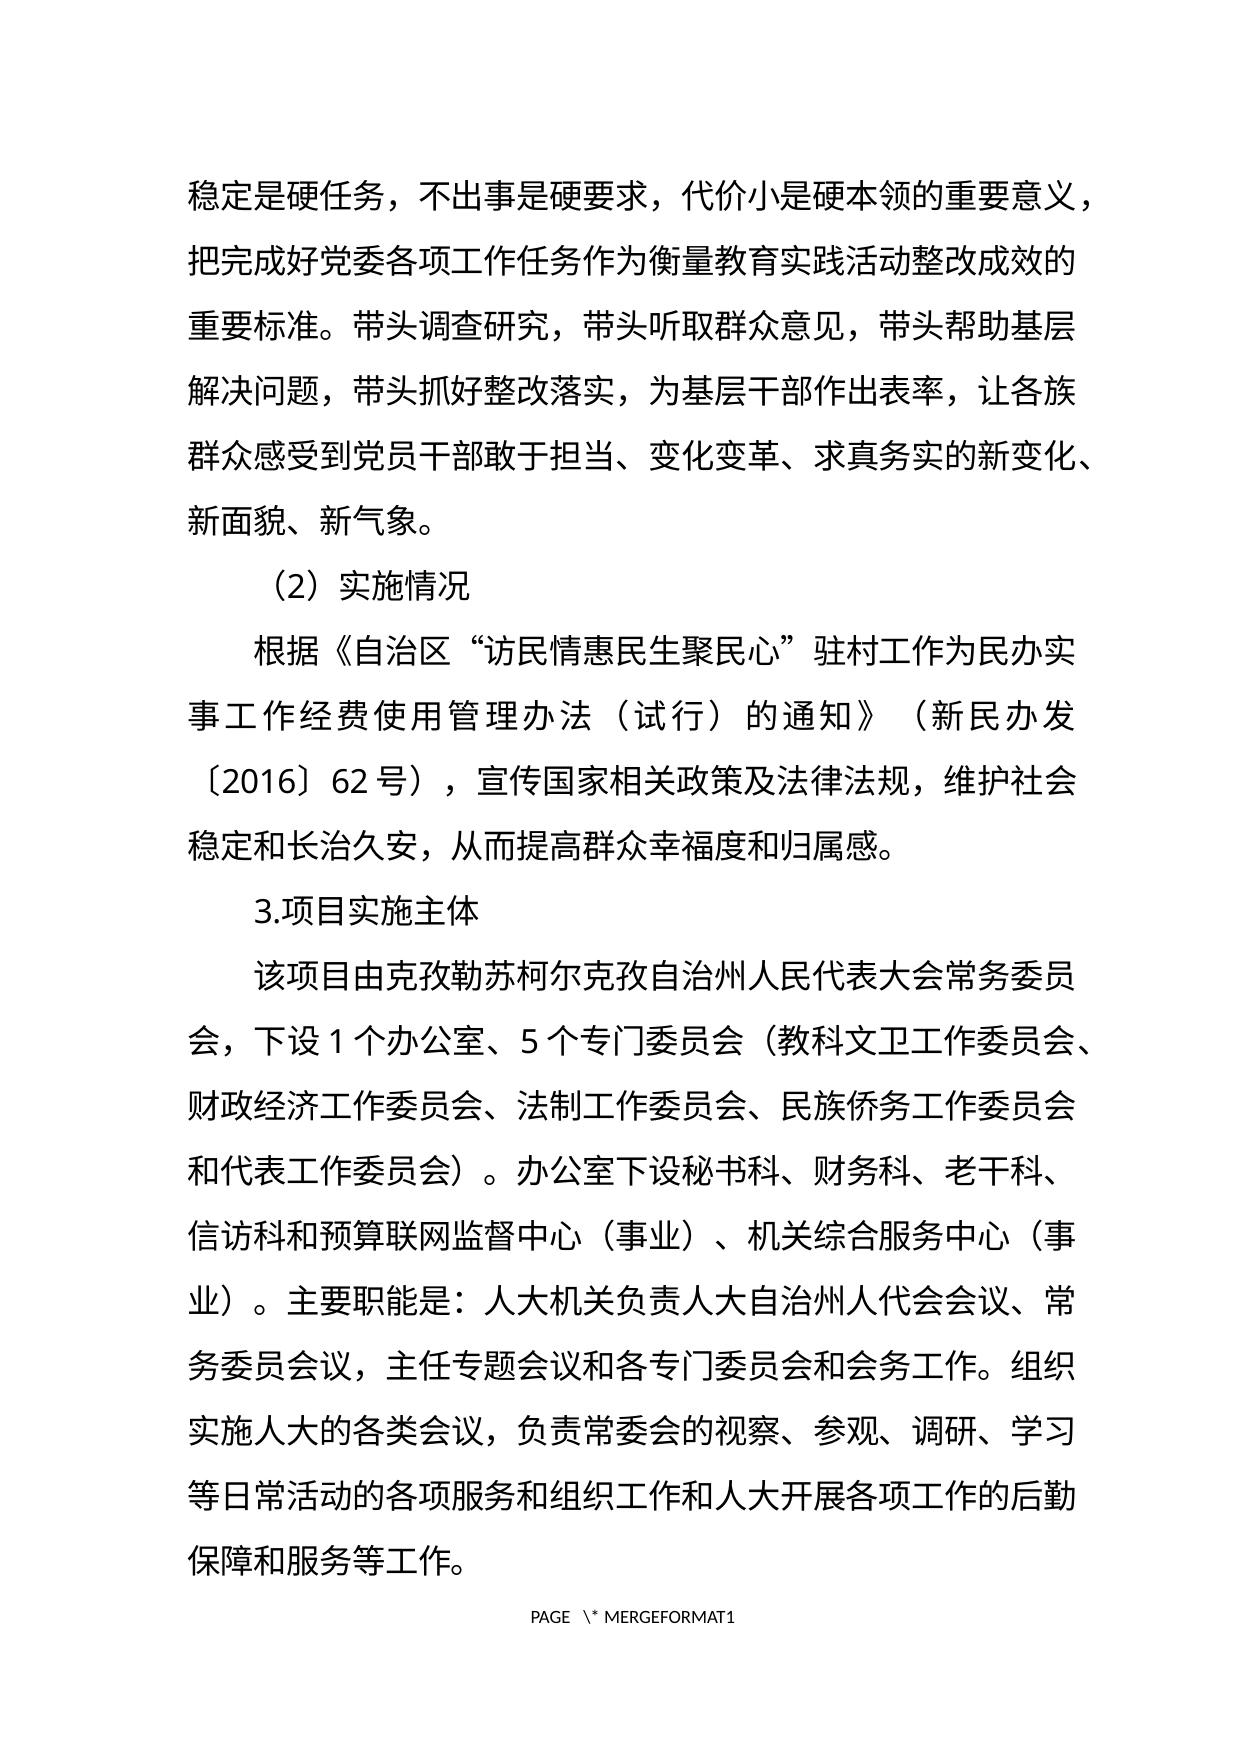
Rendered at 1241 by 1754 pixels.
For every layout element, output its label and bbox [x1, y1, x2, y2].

text [187, 162, 1078, 1592]
